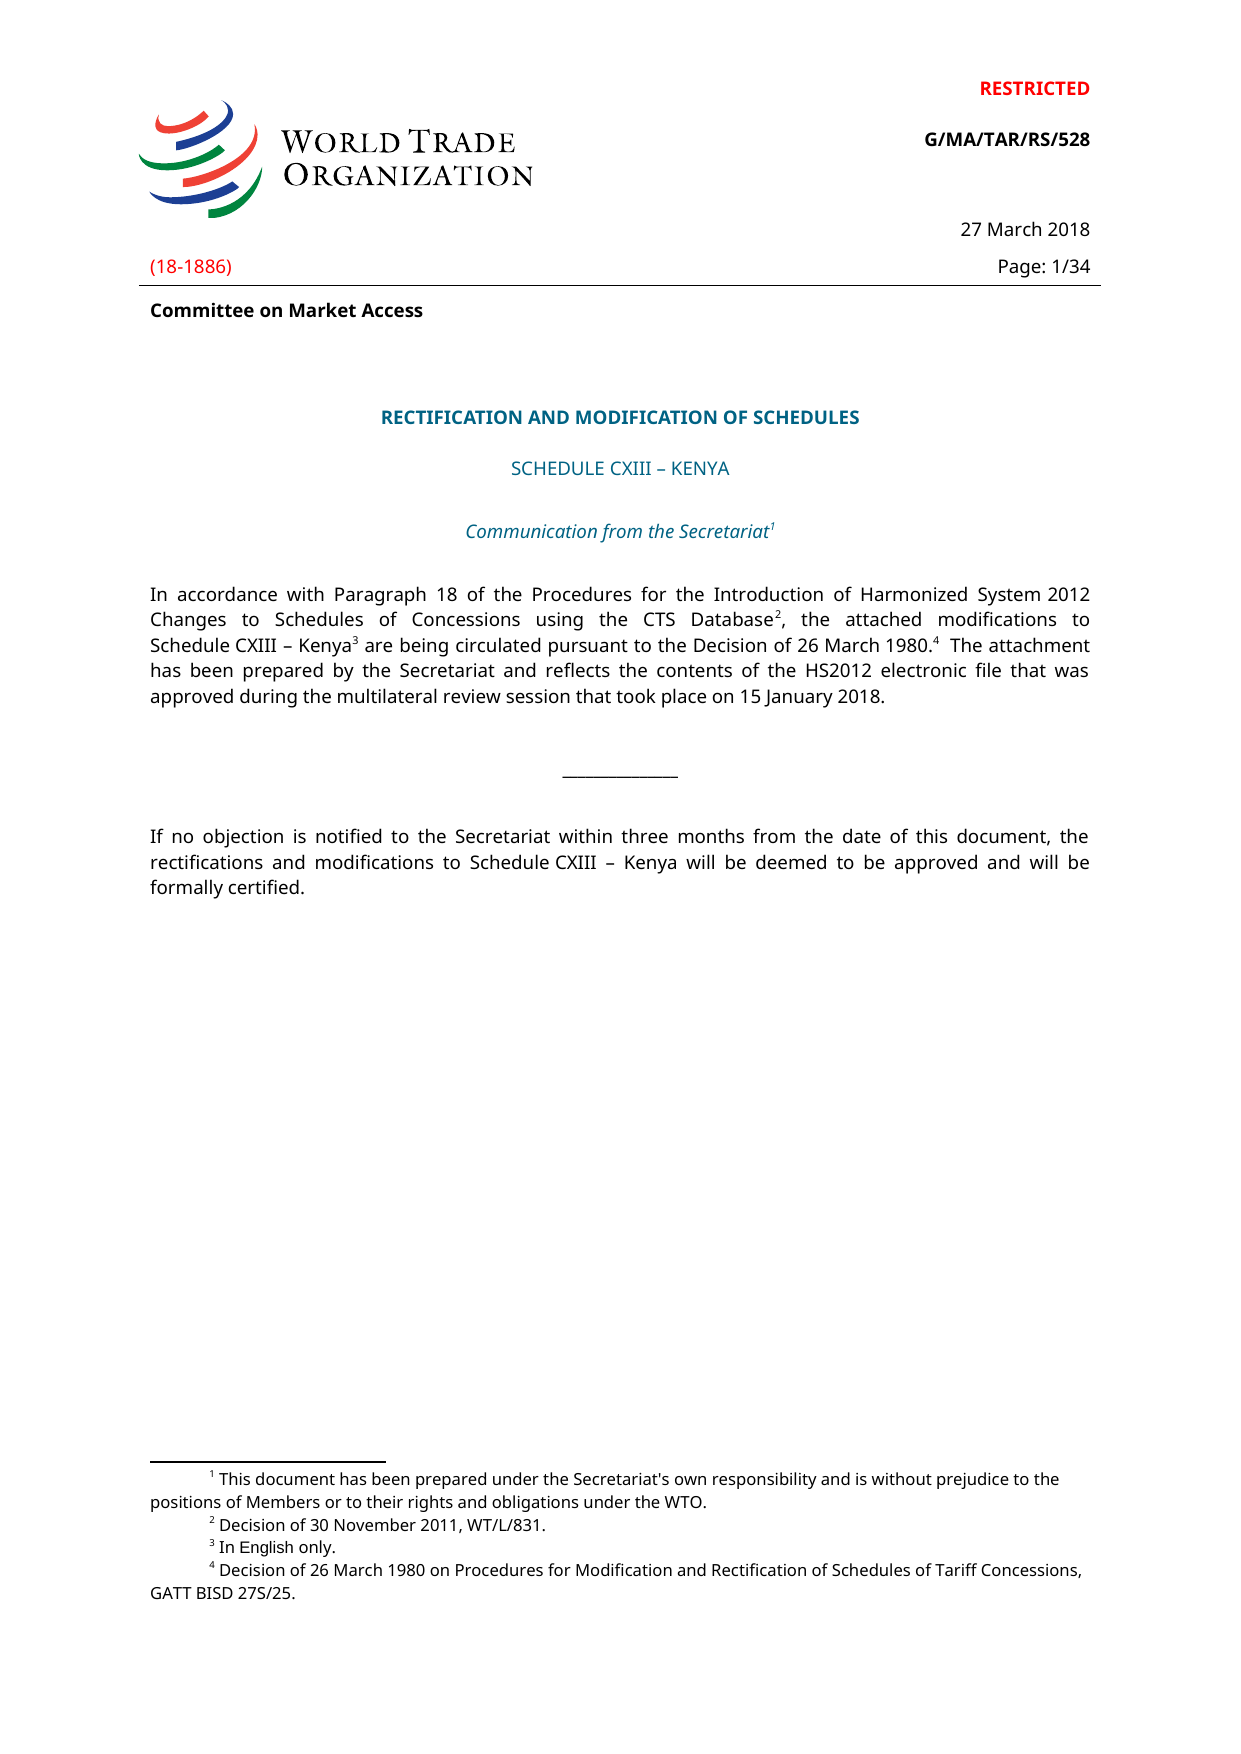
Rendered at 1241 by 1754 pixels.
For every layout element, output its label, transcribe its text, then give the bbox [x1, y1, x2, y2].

title SCHEDULE cxiiI – KENYA [150, 455, 1090, 481]
text If no objection is notified to the Secretariat within three months from the date of this document, the rectifications and modifications to Schedule CXIII – Kenya will be deemed to be approved and will be formally certified. [150, 824, 1090, 900]
text _______________ [150, 756, 1090, 781]
text In accordance with Paragraph 18 of the Procedures for the Introduction of Harmonized System 2012 Changes to Schedules of Concessions using the CTS Database, the attached modifications to Schedule CXIII – Kenya are being circulated pursuant to the Decision of 26 March 1980. The attachment has been prepared by the Secretariat and reflects the contents of the HS2012 electronic file that was approved during the multilateral review session that took place on 15 January 2018. [150, 581, 1090, 709]
title Communication from the Secretariat [150, 518, 1090, 544]
title rectification and modification of schedules [150, 405, 1090, 430]
